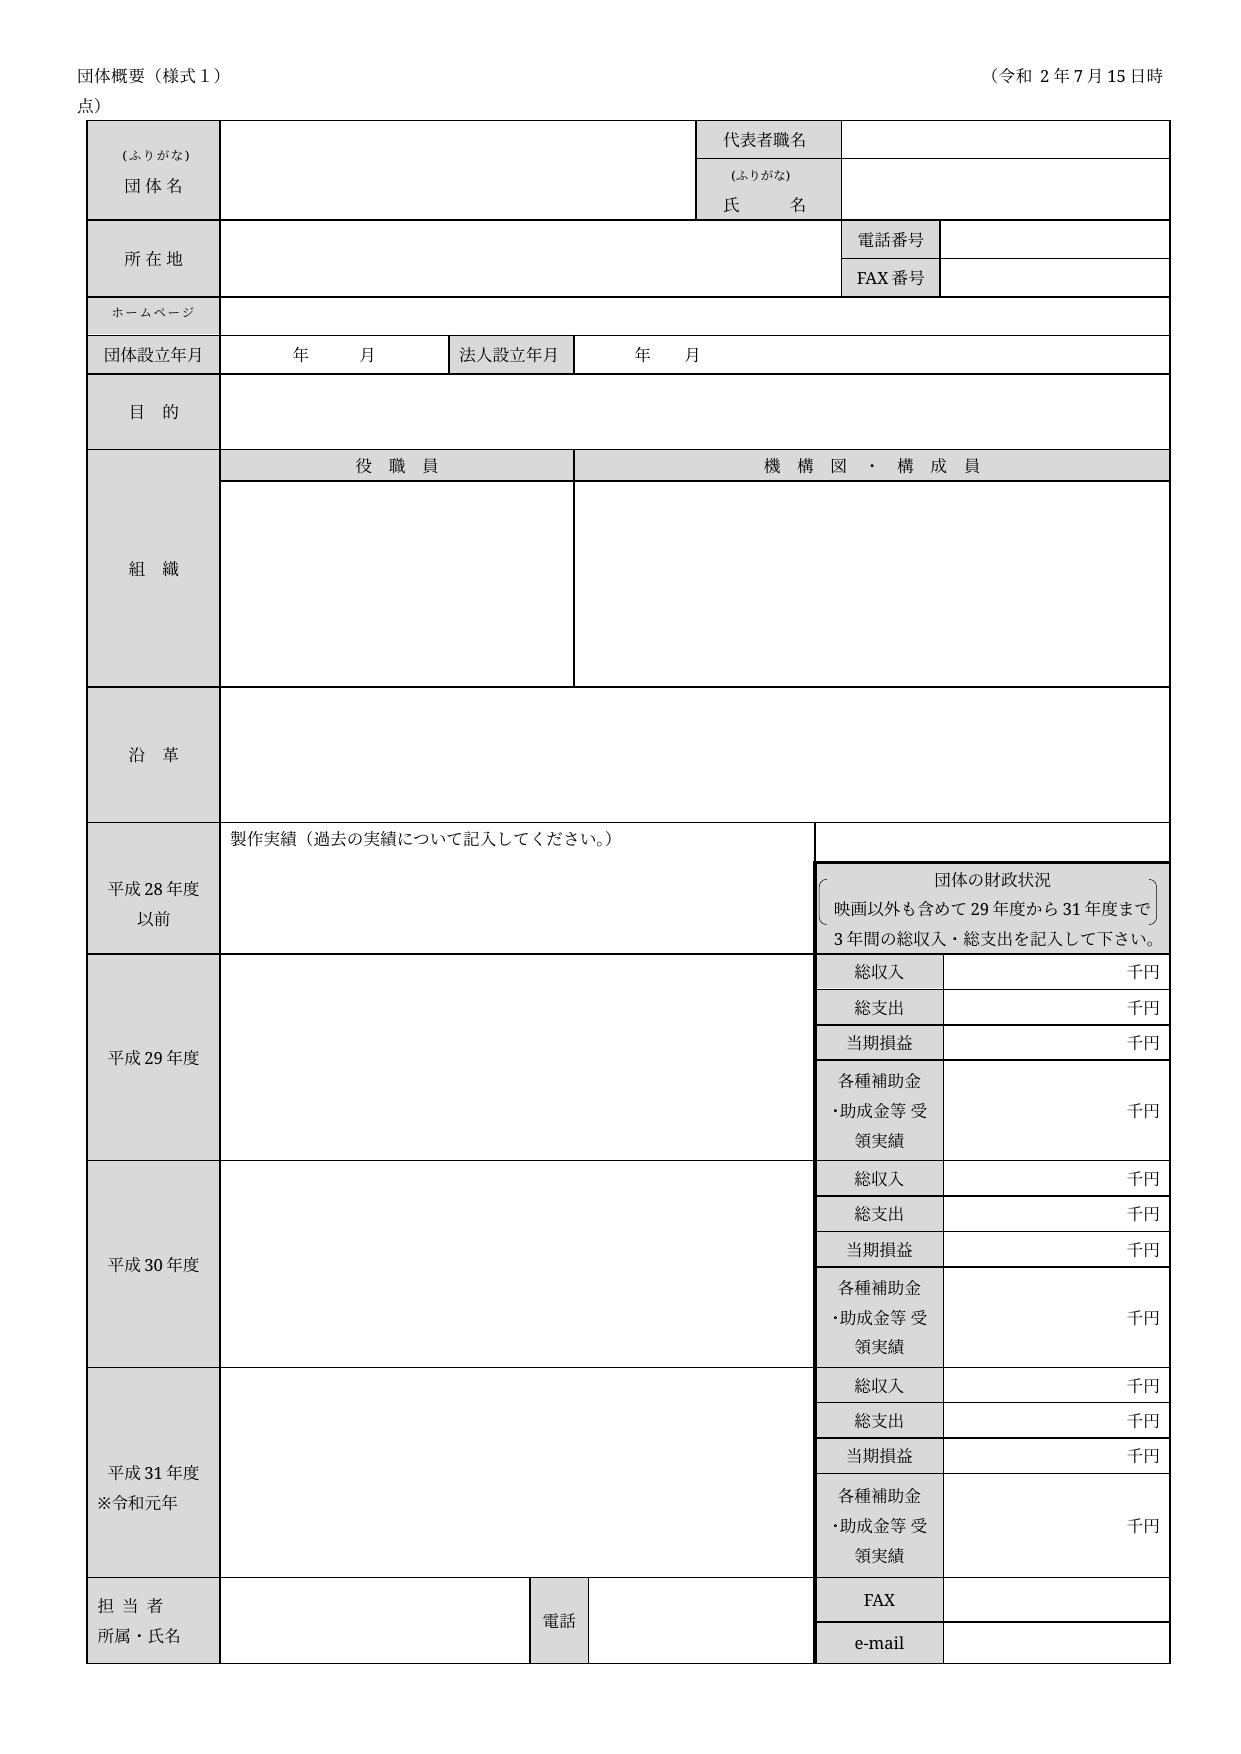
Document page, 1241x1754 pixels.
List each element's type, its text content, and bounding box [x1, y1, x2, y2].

table_cell 各種補助金 ･助成金等 受領実績 [817, 1474, 943, 1577]
table_cell [941, 259, 1169, 296]
table_cell 平成29年度 [88, 955, 219, 1160]
table_cell [221, 1161, 813, 1366]
table_cell 所 在 地 [88, 221, 219, 296]
table_cell 団体の財政状況 映画以外も含めて29年度から31年度まで 3年間の総収入・総支出を記入して下さい｡ [817, 864, 1169, 953]
table_cell 電話番号 [842, 221, 939, 258]
table_cell 当期損益 [817, 1439, 943, 1473]
table_cell 総収入 [817, 1161, 943, 1195]
table_cell [221, 955, 813, 1160]
table_cell 総支出 [817, 1197, 943, 1231]
table_cell FAX [817, 1578, 943, 1621]
table_cell [221, 298, 1169, 334]
table_cell 団体設立年月 [88, 336, 219, 373]
table_cell 各種補助金 ･助成金等 受領実績 [817, 1268, 943, 1366]
table_cell ホームページ アドレス [88, 298, 219, 334]
table_cell 平成30年度 [88, 1161, 219, 1366]
table_cell 担当者 所属・氏名 [88, 1578, 219, 1663]
table_cell 千円 [944, 1197, 1169, 1231]
table_cell [575, 482, 1169, 686]
table_cell [221, 1368, 813, 1577]
table_cell 総収入 [817, 1368, 943, 1402]
table_cell 千円 [944, 1232, 1169, 1266]
table_cell 役 職 員 [221, 450, 573, 480]
table_cell 各種補助金 ･助成金等 受領実績 [817, 1061, 943, 1160]
table_cell [944, 1578, 1169, 1621]
table_cell 法人設立年月 [450, 336, 573, 373]
table_cell 当期損益 [817, 1026, 943, 1059]
table_cell 千円 [944, 1368, 1169, 1402]
text 団体概要（様式１） （令和2年7月15日時点） [77, 60, 1163, 120]
table_cell [221, 482, 573, 686]
table_cell 電話 [531, 1578, 588, 1663]
table_cell 総支出 [817, 1403, 943, 1437]
table_cell [941, 221, 1169, 258]
table_cell 目 的 [88, 375, 219, 449]
table_cell 千円 [944, 955, 1169, 988]
table_header [842, 121, 1169, 158]
table_cell 製作実績（過去の実績について記入してください｡） [221, 823, 814, 953]
table_header [221, 121, 695, 219]
table_cell FAX番号 [842, 259, 939, 296]
table_header 代表者職名 [697, 121, 841, 158]
table_cell 千円 [944, 990, 1169, 1024]
table_cell [589, 1578, 813, 1663]
table_cell 機 構 図 ・ 構 成 員 [575, 450, 1169, 480]
table_header (ふりがな) 団 体 名 [88, 121, 219, 219]
table_cell 千円 [944, 1061, 1169, 1160]
table_cell e-mail [817, 1623, 943, 1663]
table_cell [221, 1578, 529, 1663]
table_cell (ふりがな) 氏 名 [697, 159, 841, 219]
table_cell [944, 1623, 1169, 1663]
table_cell 総収入 [817, 955, 943, 988]
table_cell 平成31年度 ※令和元年 [88, 1368, 219, 1577]
table_cell 年 月 [221, 336, 448, 373]
table_cell 千円 [944, 1439, 1169, 1473]
table_cell 千円 [944, 1403, 1169, 1437]
table_cell [816, 823, 1169, 861]
table_cell 年 月 [575, 336, 1169, 373]
table_cell [221, 375, 1169, 449]
table_cell [221, 221, 841, 296]
table_cell 千円 [944, 1268, 1169, 1366]
table_cell 千円 [944, 1161, 1169, 1195]
table_cell 平成28年度 以前 [88, 823, 219, 953]
table_cell [221, 688, 1169, 822]
table_cell 当期損益 [817, 1232, 943, 1266]
table_cell 千円 [944, 1474, 1169, 1577]
table_cell 総支出 [817, 990, 943, 1024]
table_cell 組 織 [88, 450, 219, 686]
table_cell [842, 159, 1169, 219]
table_cell 沿 革 [88, 688, 219, 822]
table_cell 千円 [944, 1026, 1169, 1059]
